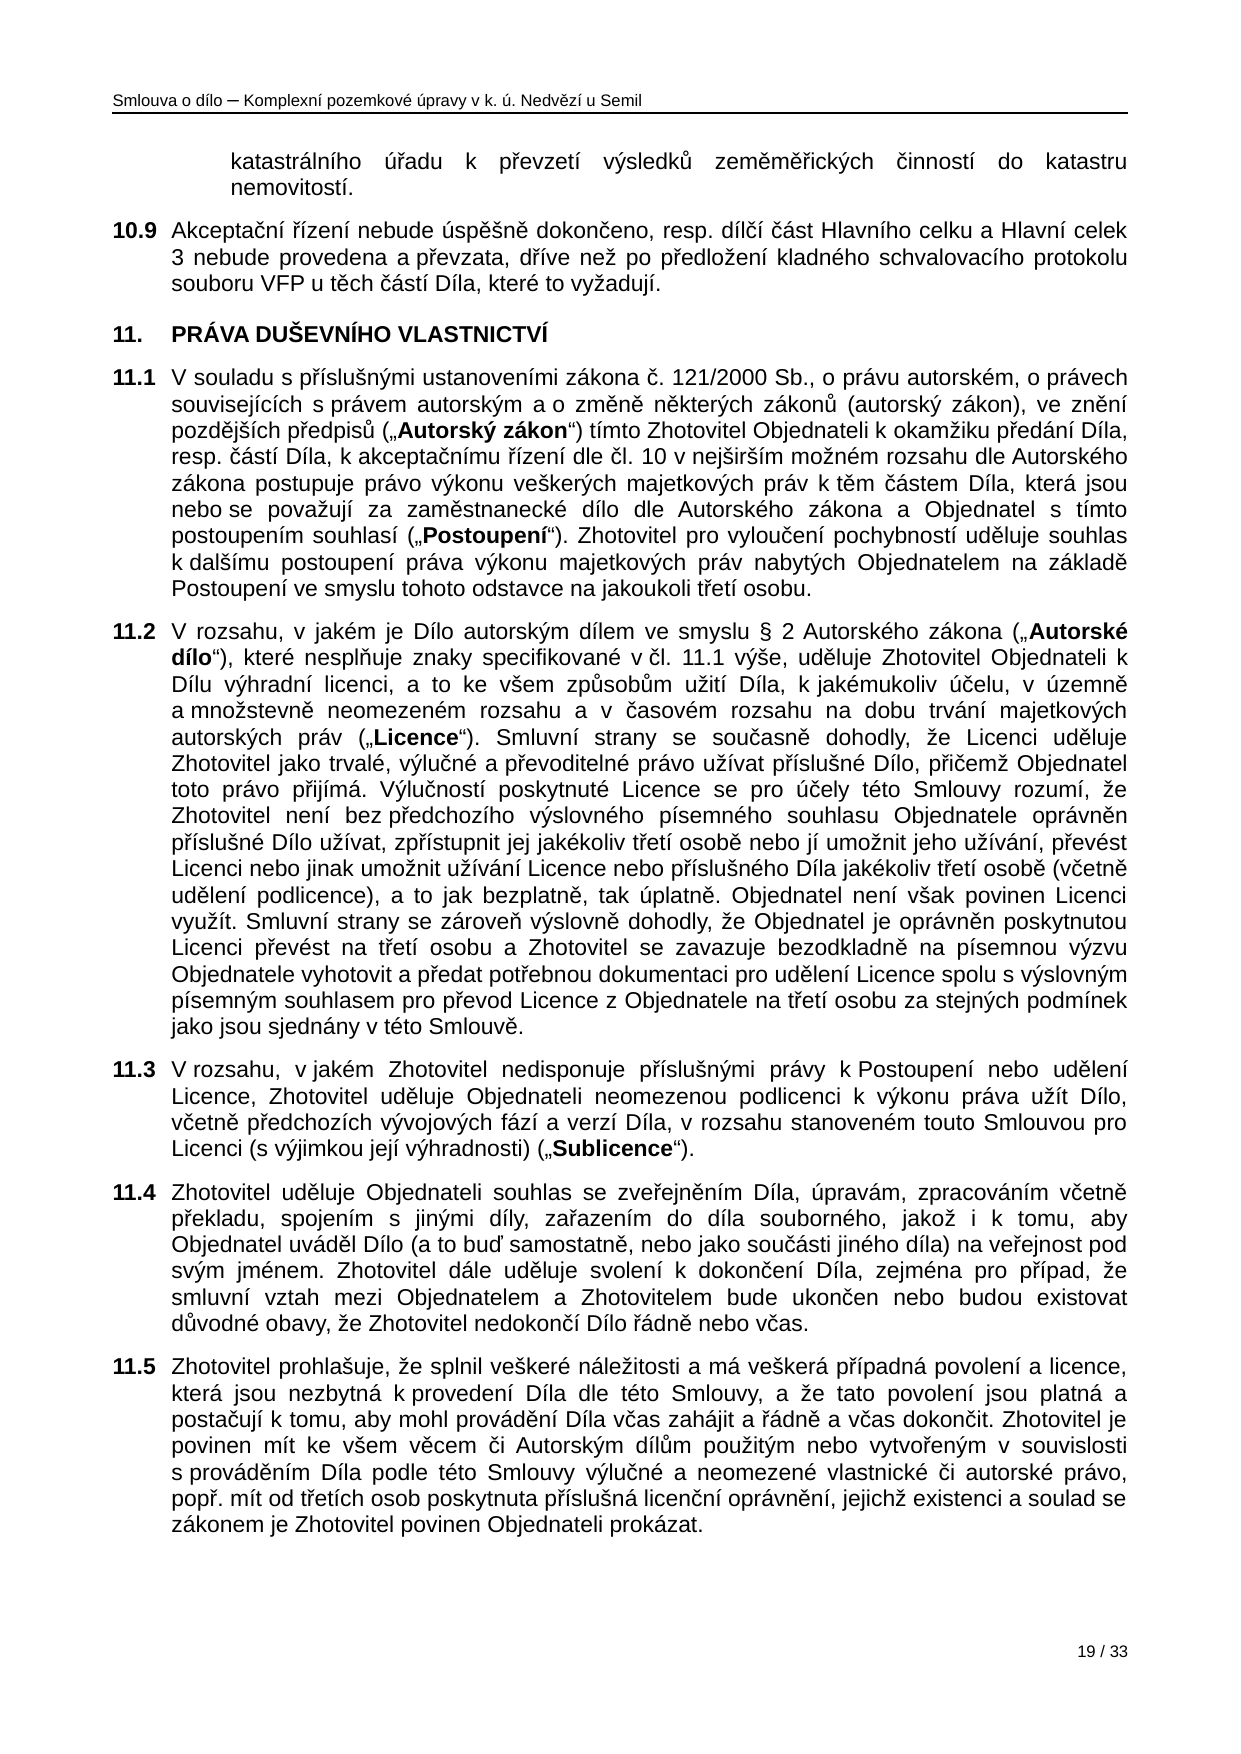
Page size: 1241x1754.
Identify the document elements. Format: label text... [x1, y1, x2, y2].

text Zhotovitel prohlašuje, že splnil veškeré náležitosti a má veškerá případná povolení a licence, která jsou nezbytná k provedení Díla dle této Smlouvy, a že tato povolení jsou platná a postačují k tomu, aby mohl provádění Díla včas zahájit a řádně a včas dokončit. Zhotovitel je povinen mít ke všem věcem či Autorským dílům použitým nebo vytvořeným v souvislosti s prováděním Díla podle této Smlouvy výlučné a neomezené vlastnické či autorské právo, popř. mít od třetích osob poskytnuta příslušná licenční oprávnění, jejichž existenci a soulad se zákonem je Zhotovitel povinen Objednateli prokázat. [112, 1353, 1128, 1538]
text V souladu s příslušnými ustanoveními zákona č. 121/2000 Sb., o právu autorském, o právech souvisejících s právem autorským a o změně některých zákonů (autorský zákon), ve znění pozdějších předpisů („Autorský zákon“) tímto Zhotovitel Objednateli k okamžiku předání Díla, resp. částí Díla, k akceptačnímu řízení dle čl. 10 v nejširším možném rozsahu dle Autorského zákona postupuje právo výkonu veškerých majetkových práv k těm částem Díla, která jsou nebo se považují za zaměstnanecké dílo dle Autorského zákona a Objednatel s tímto postoupením souhlasí („Postoupení“). Zhotovitel pro vyloučení pochybností uděluje souhlas k dalšímu postoupení práva výkonu majetkových práv nabytých Objednatelem na základě Postoupení ve smyslu tohoto odstavce na jakoukoli třetí osobu. [112, 364, 1128, 601]
text V rozsahu, v jakém je Dílo autorským dílem ve smyslu § 2 Autorského zákona („Autorské dílo“), které nesplňuje znaky specifikované v čl. 11.1 výše, uděluje Zhotovitel Objednateli k Dílu výhradní licenci, a to ke všem způsobům užití Díla, k jakémukoliv účelu, v územně a množstevně neomezeném rozsahu a v časovém rozsahu na dobu trvání majetkových autorských práv („Licence“). Smluvní strany se současně dohodly, že Licenci uděluje Zhotovitel jako trvalé, výlučné a převoditelné právo užívat příslušné Dílo, přičemž Objednatel toto právo přijímá. Výlučností poskytnuté Licence se pro účely této Smlouvy rozumí, že Zhotovitel není bez předchozího výslovného písemného souhlasu Objednatele oprávněn příslušné Dílo užívat, zpřístupnit jej jakékoliv třetí osobě nebo jí umožnit jeho užívání, převést Licenci nebo jinak umožnit užívání Licence nebo příslušného Díla jakékoliv třetí osobě (včetně udělení podlicence), a to jak bezplatně, tak úplatně. Objednatel není však povinen Licenci využít. Smluvní strany se zároveň výslovně dohodly, že Objednatel je oprávněn poskytnutou Licenci převést na třetí osobu a Zhotovitel se zavazuje bezodkladně na písemnou výzvu Objednatele vyhotovit a předat potřebnou dokumentaci pro udělení Licence spolu s výslovným písemným souhlasem pro převod Licence z Objednatele na třetí osobu za stejných podmínek jako jsou sjednány v této Smlouvě. [112, 618, 1128, 1040]
text Akceptační řízení nebude úspěšně dokončeno, resp. dílčí část Hlavního celku a Hlavní celek 3 nebude provedena a převzata, dříve než po předložení kladného schvalovacího protokolu souboru VFP u těch částí Díla, které to vyžadují. [112, 217, 1128, 296]
text V rozsahu, v jakém Zhotovitel nedisponuje příslušnými právy k Postoupení nebo udělení Licence, Zhotovitel uděluje Objednateli neomezenou podlicenci k výkonu práva užít Dílo, včetně předchozích vývojových fází a verzí Díla, v rozsahu stanoveném touto Smlouvou pro Licenci (s výjimkou její výhradnosti) („Sublicence“). [112, 1056, 1128, 1162]
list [171, 148, 1128, 200]
text Zhotovitel uděluje Objednateli souhlas se zveřejněním Díla, úpravám, zpracováním včetně překladu, spojením s jinými díly, zařazením do díla souborného, jakož i k tomu, aby Objednatel uváděl Dílo (a to buď samostatně, nebo jako součásti jiného díla) na veřejnost pod svým jménem. Zhotovitel dále uděluje svolení k dokončení Díla, zejména pro případ, že smluvní vztah mezi Objednatelem a Zhotovitelem bude ukončen nebo budou existovat důvodné obavy, že Zhotovitel nedokončí Dílo řádně nebo včas. [112, 1178, 1128, 1337]
text Práva duševního vlastnictví [112, 321, 1128, 347]
